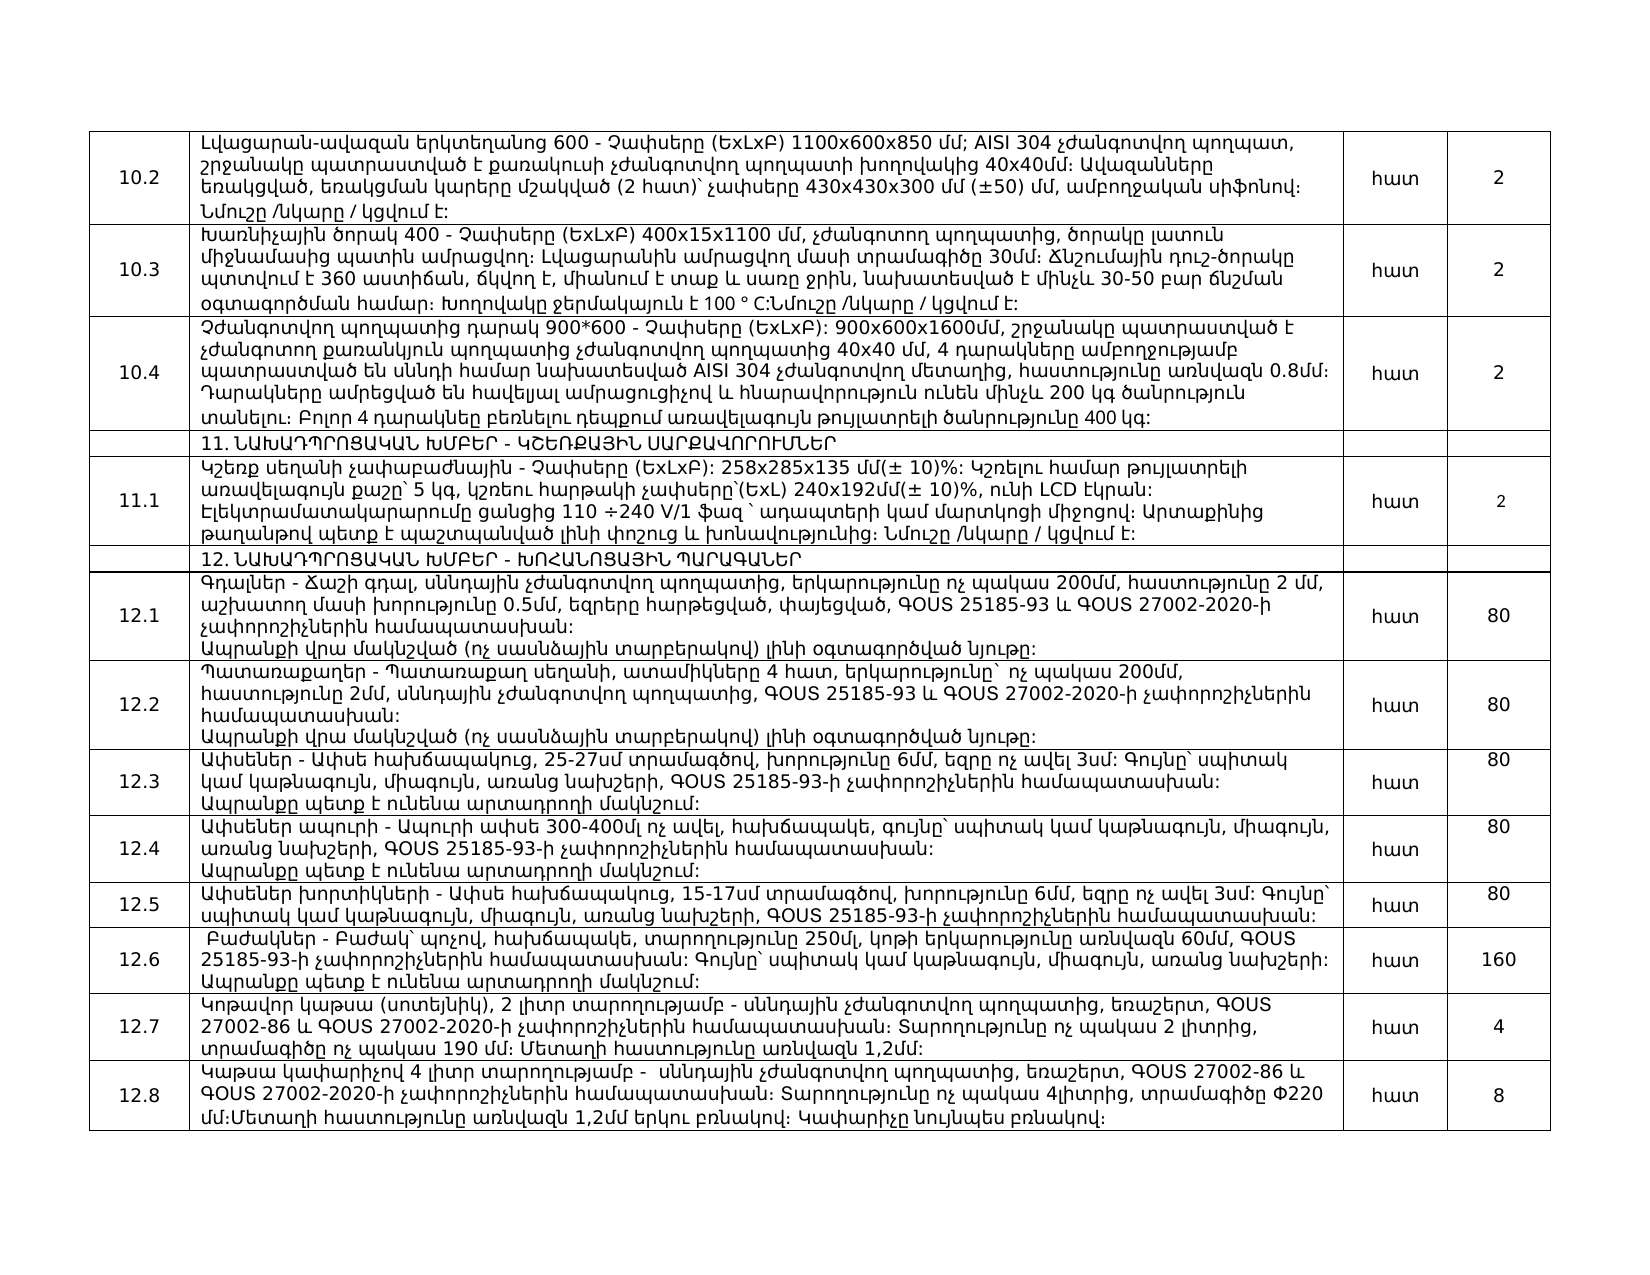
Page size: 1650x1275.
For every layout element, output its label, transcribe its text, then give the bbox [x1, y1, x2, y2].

table_cell Կոթավոր կաթսա (սոտեյնիկ), 2 լիտր տարողությամբ - սննդային չժանգոտվող պողպատից, եռաշերտ, ԳՕՍՏ 27002-86 և ԳՕՍՏ 27002-2020-ի չափորոշիչներին համապատասխան։ Տարողությունը ոչ պակաս 2 լիտրից, տրամագիծը ոչ պակաս 190 մմ։ Մետաղի հաստությունը առնվազն 1,2մմ: [190, 994, 1343, 1060]
table_cell Գդալներ - Ճաշի գդալ, սննդային չժանգոտվող պողպատից, երկարությունը ոչ պակաս 200մմ, հաստությունը 2 մմ, աշխատող մասի խորությունը 0.5մմ, եզրերը հարթեցված, փայեցված, ԳՕՍՏ 25185-93 և ԳՕՍՏ 27002-2020-ի չափորոշիչներին համապատասխան: Ապրանքի վրա մակնշված (ոչ սասնձային տարբերակով) լինի օգտագործված նյութը: [190, 573, 1343, 660]
table_cell Ափսեներ խորտիկների - Ափսե հախճապակուց, 15-17սմ տրամագծով, խորությունը 6մմ, եզրը ոչ ավել 3սմ: Գույնը՝ սպիտակ կամ կաթնագույն, միագույն, առանց նախշերի, ԳՕՍՏ 25185-93-ի չափորոշիչներին համապատասխան: [190, 883, 1343, 927]
table_cell 12.6 [90, 928, 189, 993]
table_cell [1344, 431, 1447, 456]
table_cell Լվացարան-ավազան երկտեղանոց 600 - Չափսերը (ԵxԼxԲ) 1100x600x850 մմ; AISI 304 չժանգոտվող պողպատ, շրջանակը պատրաստված է քառակուսի չժանգոտվող պողպատի խողովակից 40x40մմ։ Ավազանները եռակցված, եռակցման կարերը մշակված (2 հատ)՝ չափսերը 430x430x300 մմ (±50) մմ, ամբողջական սիֆոնով։ Նմուշը /նկարը / կցվում է: [190, 132, 1343, 223]
table_cell հատ [1344, 573, 1447, 660]
table_cell հատ [1344, 928, 1447, 993]
table_cell Չժանգոտվող պողպատից դարակ 900*600 - Չափսերը (ԵxԼxԲ): 900x600x1600մմ, շրջանակը պատրաստված է չժանգոտող քառանկյուն պողպատից չժանգոտվող պողպատից 40x40 մմ, 4 դարակները ամբողջությամբ պատրաստված են սննդի համար նախատեսված AISI 304 չժանգոտվող մետաղից, հաստությունը առնվազն 0.8մմ։ Դարակները ամրեցված են հավելյալ ամրացուցիչով և հնարավորություն ունեն մինչև 200 կգ ծանրություն տանելու։ Բոլոր 4 դարակնեը բեռնելու դեպքում առավելագույն թույլատրելի ծանրությունը 400 կգ: [190, 317, 1343, 430]
table_cell 12.7 [90, 994, 189, 1060]
table_cell 80 [1448, 883, 1550, 927]
table_cell 80 [1448, 816, 1550, 882]
table_cell 80 [1448, 573, 1550, 660]
table_cell Ափսեներ - Ափսե հախճապակուց, 25-27սմ տրամագծով, խորությունը 6մմ, եզրը ոչ ավել 3սմ: Գույնը՝ սպիտակ կամ կաթնագույն, միագույն, առանց նախշերի, ԳՕՍՏ 25185-93-ի չափորոշիչներին համապատասխան: Ապրանքը պետք է ունենա արտադրողի մակնշում: [190, 750, 1343, 815]
table_cell հատ [1344, 225, 1447, 316]
table_cell հատ [1344, 750, 1447, 815]
table_cell հատ [1344, 1061, 1447, 1130]
table_cell 12.3 [90, 750, 189, 815]
table_cell [1344, 546, 1447, 571]
table_cell 12. ՆԱԽԱԴՊՐՈՑԱԿԱՆ ԽՄԲԵՐ - ԽՈՀԱՆՈՑԱՅԻՆ ՊԱՐԱԳԱՆԵՐ [190, 546, 1343, 571]
table_cell 12.8 [90, 1061, 189, 1130]
table_cell [1448, 431, 1550, 456]
table_cell [90, 431, 189, 456]
table_cell 2 [1448, 132, 1550, 223]
table_cell Խառնիչային ծորակ 400 - Չափսերը (ԵxԼxԲ) 400x15x1100 մմ, չժանգոտող պողպատից, ծորակը լատուն միջնամասից պատին ամրացվող։ Լվացարանին ամրացվող մասի տրամագիծը 30մմ։ Ճնշումային դուշ-ծորակը պտտվում է 360 աստիճան, ճկվող է, միանում է տաք և սառը ջրին, նախատեսված է մինչև 30-50 բար ճնշման օգտագործման համար։ Խողովակը ջերմակայուն է 100 ° C:Նմուշը /նկարը / կցվում է: [190, 225, 1343, 316]
table_cell Ափսեներ ապուրի - Ապուրի ափսե 300-400մլ ոչ ավել, հախճապակե, գույնը՝ սպիտակ կամ կաթնագույն, միագույն, առանց նախշերի, ԳՕՍՏ 25185-93-ի չափորոշիչներին համապատասխան: Ապրանքը պետք է ունենա արտադրողի մակնշում: [190, 816, 1343, 882]
table_cell [1448, 546, 1550, 571]
table_cell 8 [1448, 1061, 1550, 1130]
table_cell հատ [1344, 994, 1447, 1060]
table_cell Կշեռք սեղանի չափաբաժնային - Չափսերը (ԵxԼxԲ): 258х285х135 մմ(± 10)%: Կշռելու համար թույլատրելի առավելագույն քաշը՝ 5 կգ, կշռեու հարթակի չափսերը՝(ԵxԼ) 240х192մմ(± 10)%, ունի LCD էկրան: Էլեկտրամատակարարումը ցանցից 110 ÷240 V/1 ֆազ ՝ ադապտերի կամ մարտկոցի միջոցով։ Արտաքինից թաղանթով պետք է պաշտպանված լինի փոշուց և խոնավությունից։ Նմուշը /նկարը / կցվում է: [190, 457, 1343, 545]
table_cell 10.2 [90, 132, 189, 223]
table_cell հատ [1344, 457, 1447, 545]
table_cell Կաթսա կափարիչով 4 լիտր տարողությամբ - սննդային չժանգոտվող պողպատից, եռաշերտ, ԳՕՍՏ 27002-86 և ԳՕՍՏ 27002-2020-ի չափորոշիչներին համապատասխան։ Տարողությունը ոչ պակաս 4լիտրից, տրամագիծը Փ220 մմ։Մետաղի հաստությունը առնվազն 1,2մմ երկու բռնակով։ Կափարիչը նույնպես բռնակով։ [190, 1061, 1343, 1130]
table_cell հատ [1344, 883, 1447, 927]
table_cell հատ [1344, 317, 1447, 430]
table_cell 10.3 [90, 225, 189, 316]
table_cell 80 [1448, 750, 1550, 815]
table_cell 4 [1448, 994, 1550, 1060]
table_cell 2 [1448, 225, 1550, 316]
table_cell 80 [1448, 661, 1550, 748]
table_cell հատ [1344, 816, 1447, 882]
table_cell հատ [1344, 132, 1447, 223]
table_cell Պատառաքաղեր - Պատառաքաղ սեղանի, ատամիկները 4 հատ, երկարությունը` ոչ պակաս 200մմ, հաստությունը 2մմ, սննդային չժանգոտվող պողպատից, ԳՕՍՏ 25185-93 և ԳՕՍՏ 27002-2020-ի չափորոշիչներին համապատասխան: Ապրանքի վրա մակնշված (ոչ սասնձային տարբերակով) լինի օգտագործված նյութը: [190, 661, 1343, 748]
table_cell 2 [1448, 317, 1550, 430]
table_cell հատ [1344, 661, 1447, 748]
table_cell 12.5 [90, 883, 189, 927]
table_cell 11.1 [90, 457, 189, 545]
table_cell 12.4 [90, 816, 189, 882]
table_cell Բաժակներ - Բաժակ՝ պոչով, հախճապակե, տարողությունը 250մլ, կոթի երկարությունը առնվազն 60մմ, ԳՕՍՏ 25185-93-ի չափորոշիչներին համապատասխան: Գույնը՝ սպիտակ կամ կաթնագույն, միագույն, առանց նախշերի: Ապրանքը պետք է ունենա արտադրողի մակնշում: [190, 928, 1343, 993]
table_cell 10.4 [90, 317, 189, 430]
table_cell 12.1 [90, 573, 189, 660]
table_cell 12.2 [90, 661, 189, 748]
table_cell 160 [1448, 928, 1550, 993]
table_cell 11. ՆԱԽԱԴՊՐՈՑԱԿԱՆ ԽՄԲԵՐ - ԿՇԵՌՔԱՅԻՆ ՍԱՐՔԱՎՈՐՈՒՄՆԵՐ [190, 431, 1343, 456]
table_cell 2 [1448, 457, 1550, 545]
table_cell [90, 546, 189, 571]
